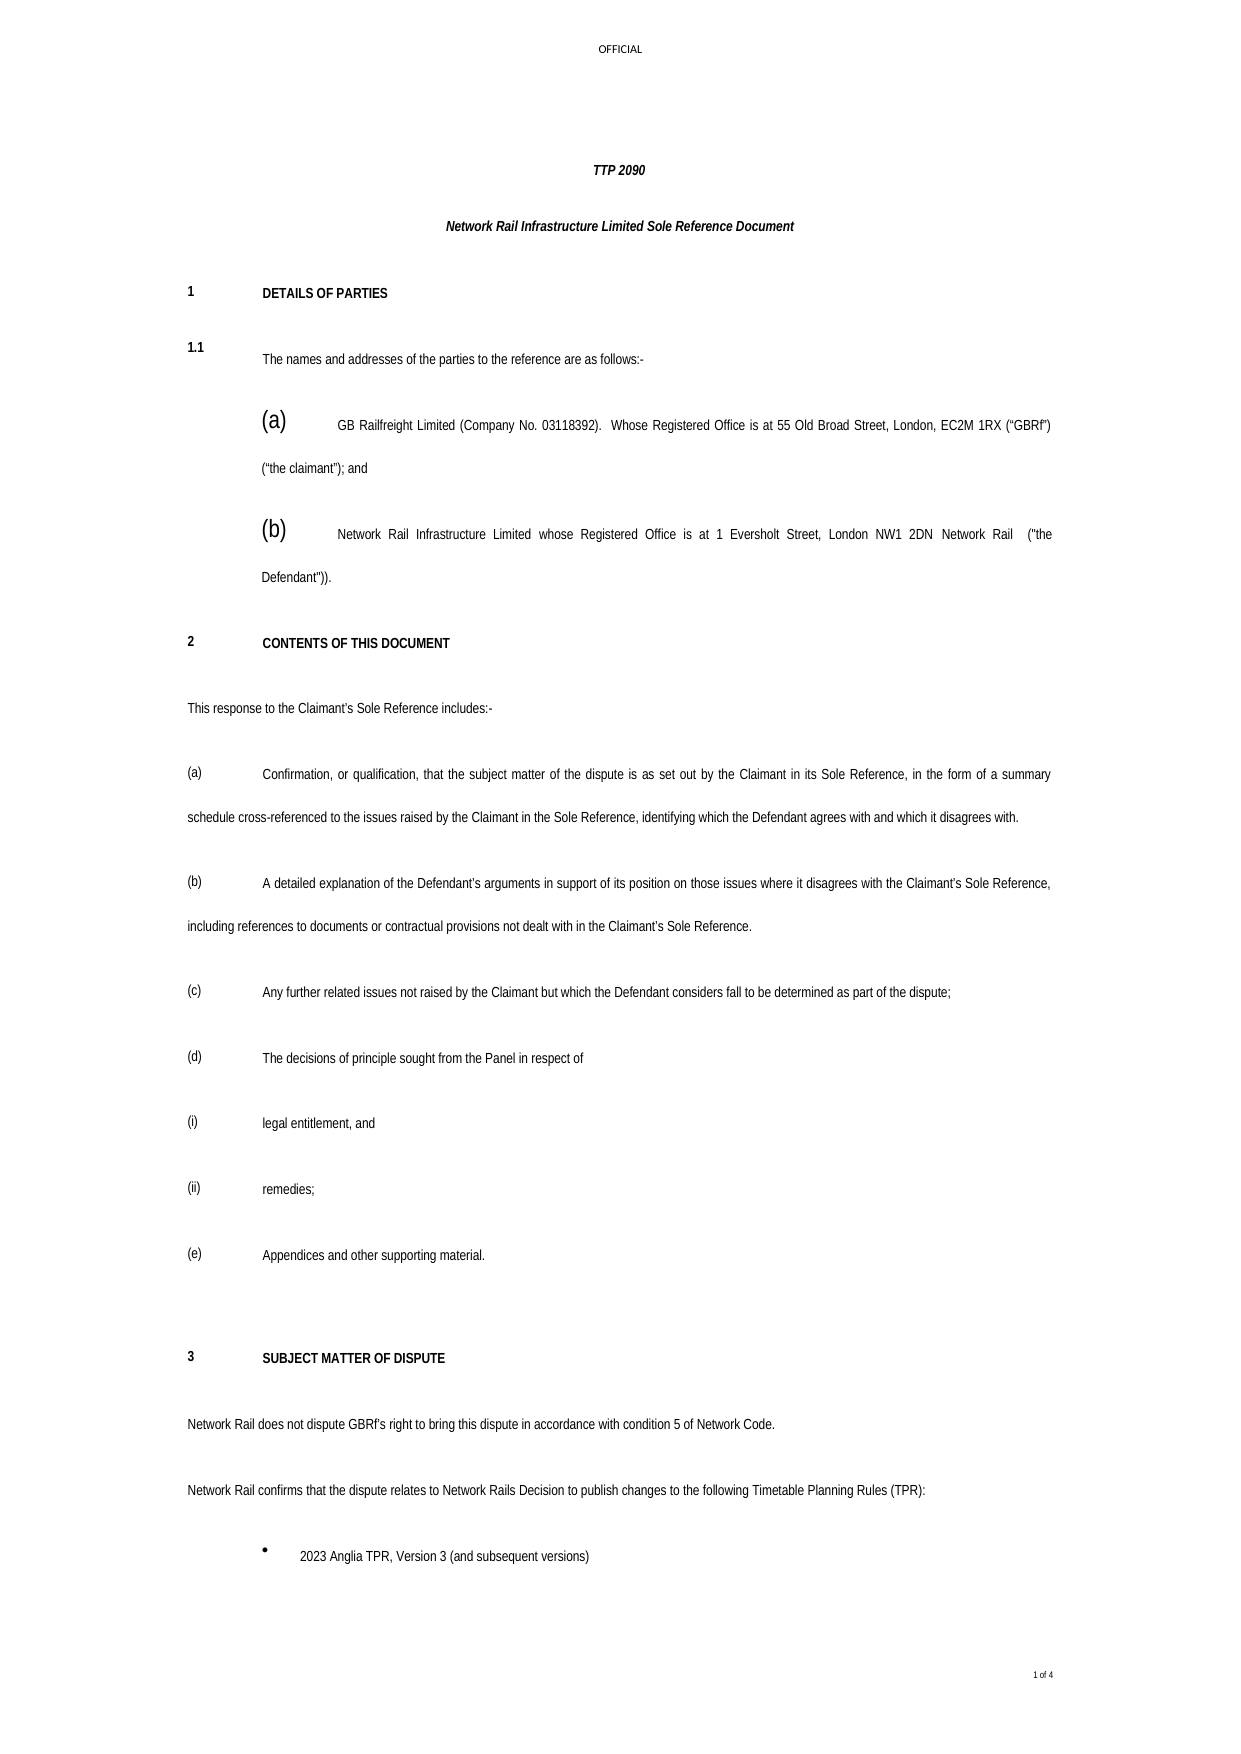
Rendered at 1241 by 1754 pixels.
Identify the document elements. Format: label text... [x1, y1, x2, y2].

list SUBJECT MATTER OF DISPUTE [187, 1338, 1053, 1367]
list Network Rail Infrastructure Limited whose Registered Office is at 1 Eversholt Street, London NW1 2DN Network Rail ("the Defendant")). [261, 514, 1053, 585]
list The names and addresses of the parties to the reference are as follows:- [187, 339, 1053, 368]
list DETAILS OF PARTIES [187, 273, 1053, 302]
list The decisions of principle sought from the Panel in respect of [187, 1038, 1053, 1066]
list remedies; [187, 1169, 1053, 1198]
text Network Rail does not dispute GBRf’s right to bring this dispute in accordance with condition 5 of Network Code. [187, 1404, 1053, 1433]
list legal entitlement, and [187, 1103, 1053, 1132]
text Network Rail Infrastructure Limited Sole Reference Document [187, 205, 1053, 234]
list Any further related issues not raised by the Claimant but which the Defendant considers fall to be determined as part of the dispute; [187, 972, 1053, 1000]
list Confirmation, or qualification, that the subject matter of the dispute is as set out by the Claimant in its Sole Reference, in the form of a summary schedule cross-referenced to the issues raised by the Claimant in the Sole Reference, identifying which the Defendant agrees with and which it disagrees with. [187, 754, 1053, 826]
list CONTENTS OF THIS DOCUMENT [187, 623, 1053, 651]
list GB Railfreight Limited (Company No. 03118392). Whose Registered Office is at 55 Old Broad Street, London, EC2M 1RX (“GBRf”) (“the claimant”); and [261, 405, 1053, 477]
list Appendices and other supporting material. [187, 1235, 1053, 1264]
list 2023 Anglia TPR, Version 3 (and subsequent versions) [262, 1536, 1053, 1564]
text This response to the Claimant’s Sole Reference includes:- [187, 688, 1053, 717]
text Network Rail confirms that the dispute relates to Network Rails Decision to publish changes to the following Timetable Planning Rules (TPR): [187, 1470, 1053, 1498]
list A detailed explanation of the Defendant’s arguments in support of its position on those issues where it disagrees with the Claimant’s Sole Reference, including references to documents or contractual provisions not dealt with in the Claimant’s Sole Reference. [187, 863, 1053, 934]
text TTP 2090 [187, 150, 1053, 179]
